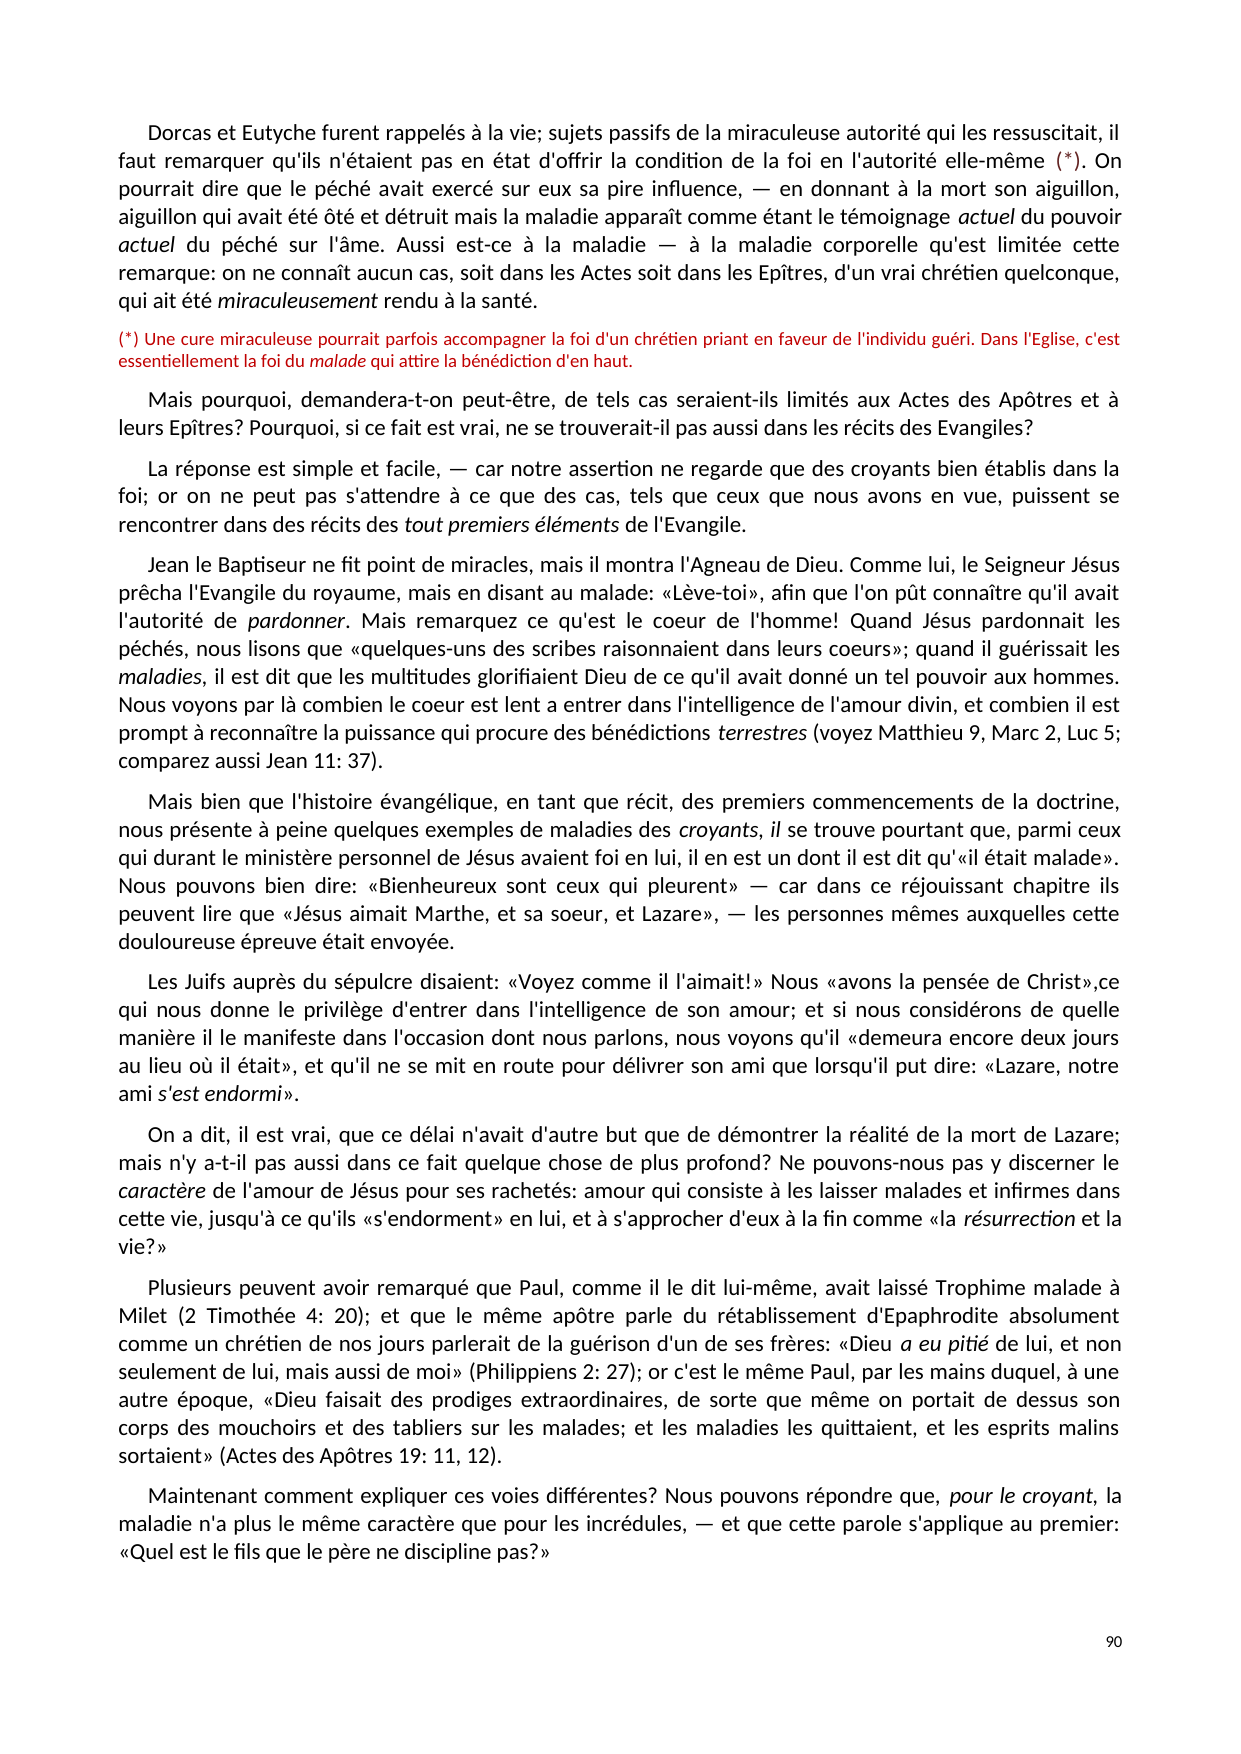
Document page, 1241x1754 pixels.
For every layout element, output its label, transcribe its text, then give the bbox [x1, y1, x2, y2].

text Mais pourquoi, demandera-t-on peut-être, de tels cas seraient-ils limités aux Actes des Apôtres et à leurs Epîtres? Pourquoi, si ce fait est vrai, ne se trouverait-il pas aussi dans les récits des Evangiles? [118, 385, 1122, 441]
text Maintenant comment expliquer ces voies différentes? Nous pouvons répondre que, pour le croyant, la maladie n'a plus le même caractère que pour les incrédules, — et que cette parole s'applique au premier: «Quel est le fils que le père ne discipline pas?» [118, 1481, 1122, 1565]
text Les Juifs auprès du sépulcre disaient: «Voyez comme il l'aimait!» Nous «avons la pensée de Christ»,ce qui nous donne le privilège d'entrer dans l'intelligence de son amour; et si nous considérons de quelle manière il le manifeste dans l'occasion dont nous parlons, nous voyons qu'il «demeura encore deux jours au lieu où il était», et qu'il ne se mit en route pour délivrer son ami que lorsqu'il put dire: «Lazare, notre ami s'est endormi». [118, 967, 1122, 1108]
text (*) Une cure miraculeuse pourrait parfois accompagner la foi d'un chrétien priant en faveur de l'individu guéri. Dans l'Eglise, c'est essentiellement la foi du malade qui attire la bénédiction d'en haut. [118, 327, 1122, 373]
text On a dit, il est vrai, que ce délai n'avait d'autre but que de démontrer la réalité de la mort de Lazare; mais n'y a-t-il pas aussi dans ce fait quelque chose de plus profond? Ne pouvons-nous pas y discerner le caractère de l'amour de Jésus pour ses rachetés: amour qui consiste à les laisser malades et infirmes dans cette vie, jusqu'à ce qu'ils «s'endorment» en lui, et à s'approcher d'eux à la fin comme «la résurrection et la vie?» [118, 1120, 1122, 1260]
text La réponse est simple et facile, — car notre assertion ne regarde que des croyants bien établis dans la foi; or on ne peut pas s'attendre à ce que des cas, tels que ceux que nous avons en vue, puissent se rencontrer dans des récits des tout premiers éléments de l'Evangile. [118, 454, 1122, 538]
text Dorcas et Eutyche furent rappelés à la vie; sujets passifs de la miraculeuse autorité qui les ressuscitait, il faut remarquer qu'ils n'étaient pas en état d'offrir la condition de la foi en l'autorité elle-même (*). On pourrait dire que le péché avait exercé sur eux sa pire influence, — en donnant à la mort son aiguillon, aiguillon qui avait été ôté et détruit mais la maladie apparaît comme étant le témoignage actuel du pouvoir actuel du péché sur l'âme. Aussi est-ce à la maladie — à la maladie corporelle qu'est limitée cette remarque: on ne connaît aucun cas, soit dans les Actes soit dans les Epîtres, d'un vrai chrétien quelconque, qui ait été miraculeusement rendu à la santé. [118, 118, 1122, 314]
text Jean le Baptiseur ne fit point de miracles, mais il montra l'Agneau de Dieu. Comme lui, le Seigneur Jésus prêcha l'Evangile du royaume, mais en disant au malade: «Lève-toi», afin que l'on pût connaître qu'il avait l'autorité de pardonner. Mais remarquez ce qu'est le coeur de l'homme! Quand Jésus pardonnait les péchés, nous lisons que «quelques-uns des scribes raisonnaient dans leurs coeurs»; quand il guérissait les maladies, il est dit que les multitudes glorifiaient Dieu de ce qu'il avait donné un tel pouvoir aux hommes. Nous voyons par là combien le coeur est lent a entrer dans l'intelligence de l'amour divin, et combien il est prompt à reconnaître la puissance qui procure des bénédictions terrestres (voyez Matthieu 9, Marc 2, Luc 5; comparez aussi Jean 11: 37). [118, 550, 1122, 774]
text Plusieurs peuvent avoir remarqué que Paul, comme il le dit lui-même, avait laissé Trophime malade à Milet (2 Timothée 4: 20); et que le même apôtre parle du rétablissement d'Epaphrodite absolument comme un chrétien de nos jours parlerait de la guérison d'un de ses frères: «Dieu a eu pitié de lui, et non seulement de lui, mais aussi de moi» (Philippiens 2: 27); or c'est le même Paul, par les mains duquel, à une autre époque, «Dieu faisait des prodiges extraordinaires, de sorte que même on portait de dessus son corps des mouchoirs et des tabliers sur les malades; et les maladies les quittaient, et les esprits malins sortaient» (Actes des Apôtres 19: 11, 12). [118, 1273, 1122, 1469]
text Mais bien que l'histoire évangélique, en tant que récit, des premiers commencements de la doctrine, nous présente à peine quelques exemples de maladies des croyants, il se trouve pourtant que, parmi ceux qui durant le ministère personnel de Jésus avaient foi en lui, il en est un dont il est dit qu'«il était malade». Nous pouvons bien dire: «Bienheureux sont ceux qui pleurent» — car dans ce réjouissant chapitre ils peuvent lire que «Jésus aimait Marthe, et sa soeur, et Lazare», — les personnes mêmes auxquelles cette douloureuse épreuve était envoyée. [118, 787, 1122, 955]
